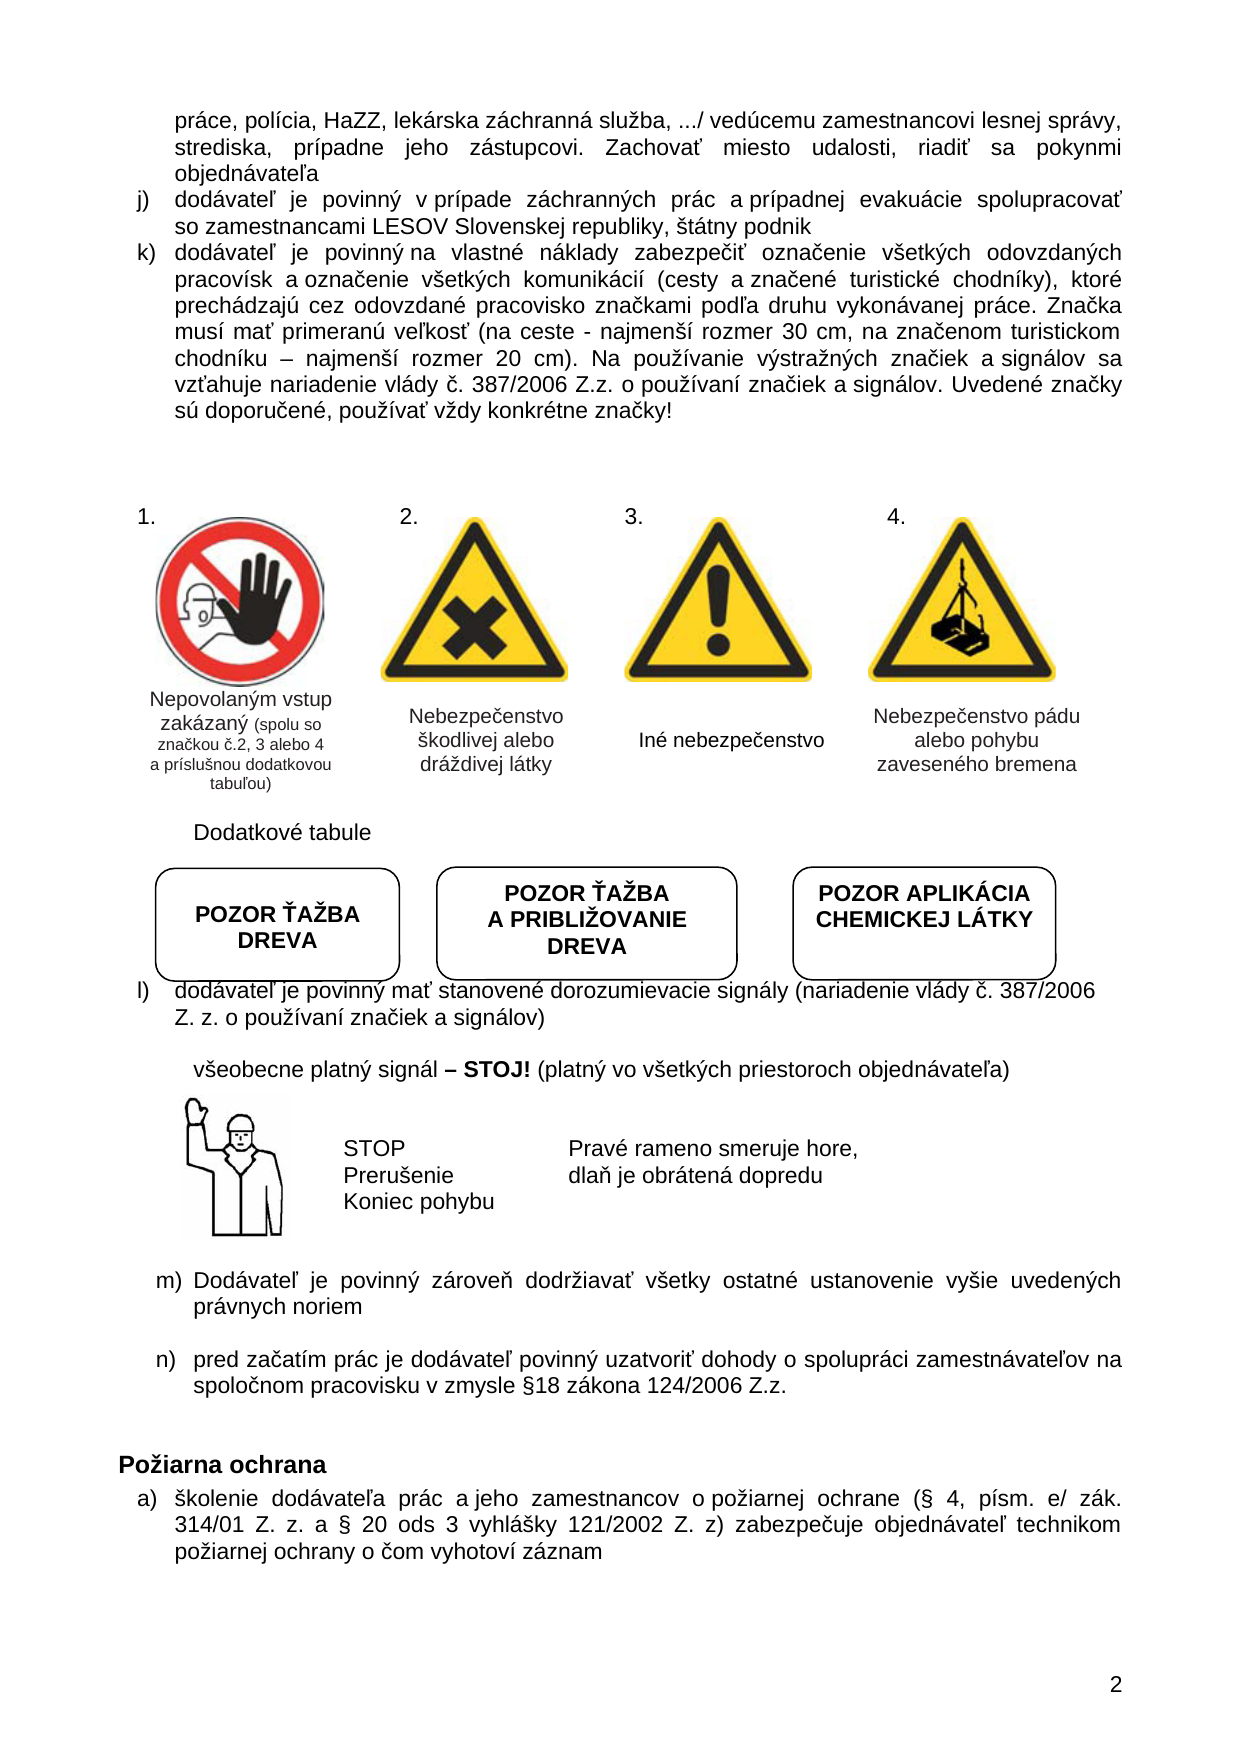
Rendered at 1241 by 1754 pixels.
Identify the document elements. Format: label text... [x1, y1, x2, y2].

subtitle Požiarna ochrana [118, 1450, 1122, 1479]
list školenie dodávateľa prác a jeho zamestnancov o požiarnej ochrane (§ 4, písm. e/ zák. 314/01 Z. z. a § 20 ods 3 vyhlášky 121/2002 Z. z) zabezpečuje objednávateľ technikom požiarnej ochrany o čom vyhotoví záznam [137, 1485, 1122, 1564]
table_header Nebezpečenstvo škodlivej alebo dráždivej látky [363, 687, 609, 793]
text 1. 2. 3. 4. [137, 503, 1122, 529]
list Dodávateľ je povinný zároveň dodržiavať všetky ostatné ustanovenie vyšie uvedených právnych noriem [156, 1267, 1122, 1320]
list dodávateľ je povinný na vlastné náklady zabezpečiť označenie všetkých odovzdaných pracovísk a označenie všetkých komunikácií (cesty a značené turistické chodníky), ktoré prechádzajú cez odovzdané pracovisko značkami podľa druhu vykonávanej práce. Značka musí mať primeranú veľkosť (na ceste - najmenší rozmer 30 cm, na značenom turistickom chodníku – najmenší rozmer 20 cm). Na používanie výstražných značiek a signálov sa vzťahuje nariadenie vlády č. 387/2006 Z.z. o používaní značiek a signálov. Uvedené značky sú doporučené, používať vždy konkrétne značky! [137, 239, 1122, 424]
list dodávateľ je povinný mať stanovené dorozumievacie signály (nariadenie vlády č. 387/2006 Z. z. o používaní značiek a signálov) [137, 977, 1122, 1030]
text STOP Pravé rameno smeruje hore, [343, 1135, 1122, 1162]
text Prerušenie dlaň je obrátená dopredu [343, 1162, 1122, 1188]
text Koniec pohybu [343, 1188, 1122, 1214]
list pred začatím prác je dodávateľ povinný uzatvoriť dohody o spolupráci zamestnávateľov na spoločnom pracovisku v zmysle §18 zákona 124/2006 Z.z. [156, 1346, 1122, 1399]
table_header Nebezpečenstvo pádu alebo pohybu zaveseného bremena [854, 687, 1099, 793]
list dodávateľ je povinný v prípade záchranných prác a prípadnej evakuácie spolupracovať so zamestnancami LESOV Slovenskej republiky, štátny podnik [137, 186, 1122, 239]
text Dodatkové tabule [193, 819, 1122, 845]
table_header Nepovolaným vstup zakázaný (spolu so značkou č.2, 3 alebo 4 a príslušnou dodatkovou tabuľou) [118, 687, 363, 793]
picture [155, 529, 325, 687]
text všeobecne platný signál – STOJ! (platný vo všetkých priestoroch objednávateľa) [193, 1056, 1122, 1082]
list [137, 107, 1122, 186]
table_header Iné nebezpečenstvo [609, 687, 854, 793]
